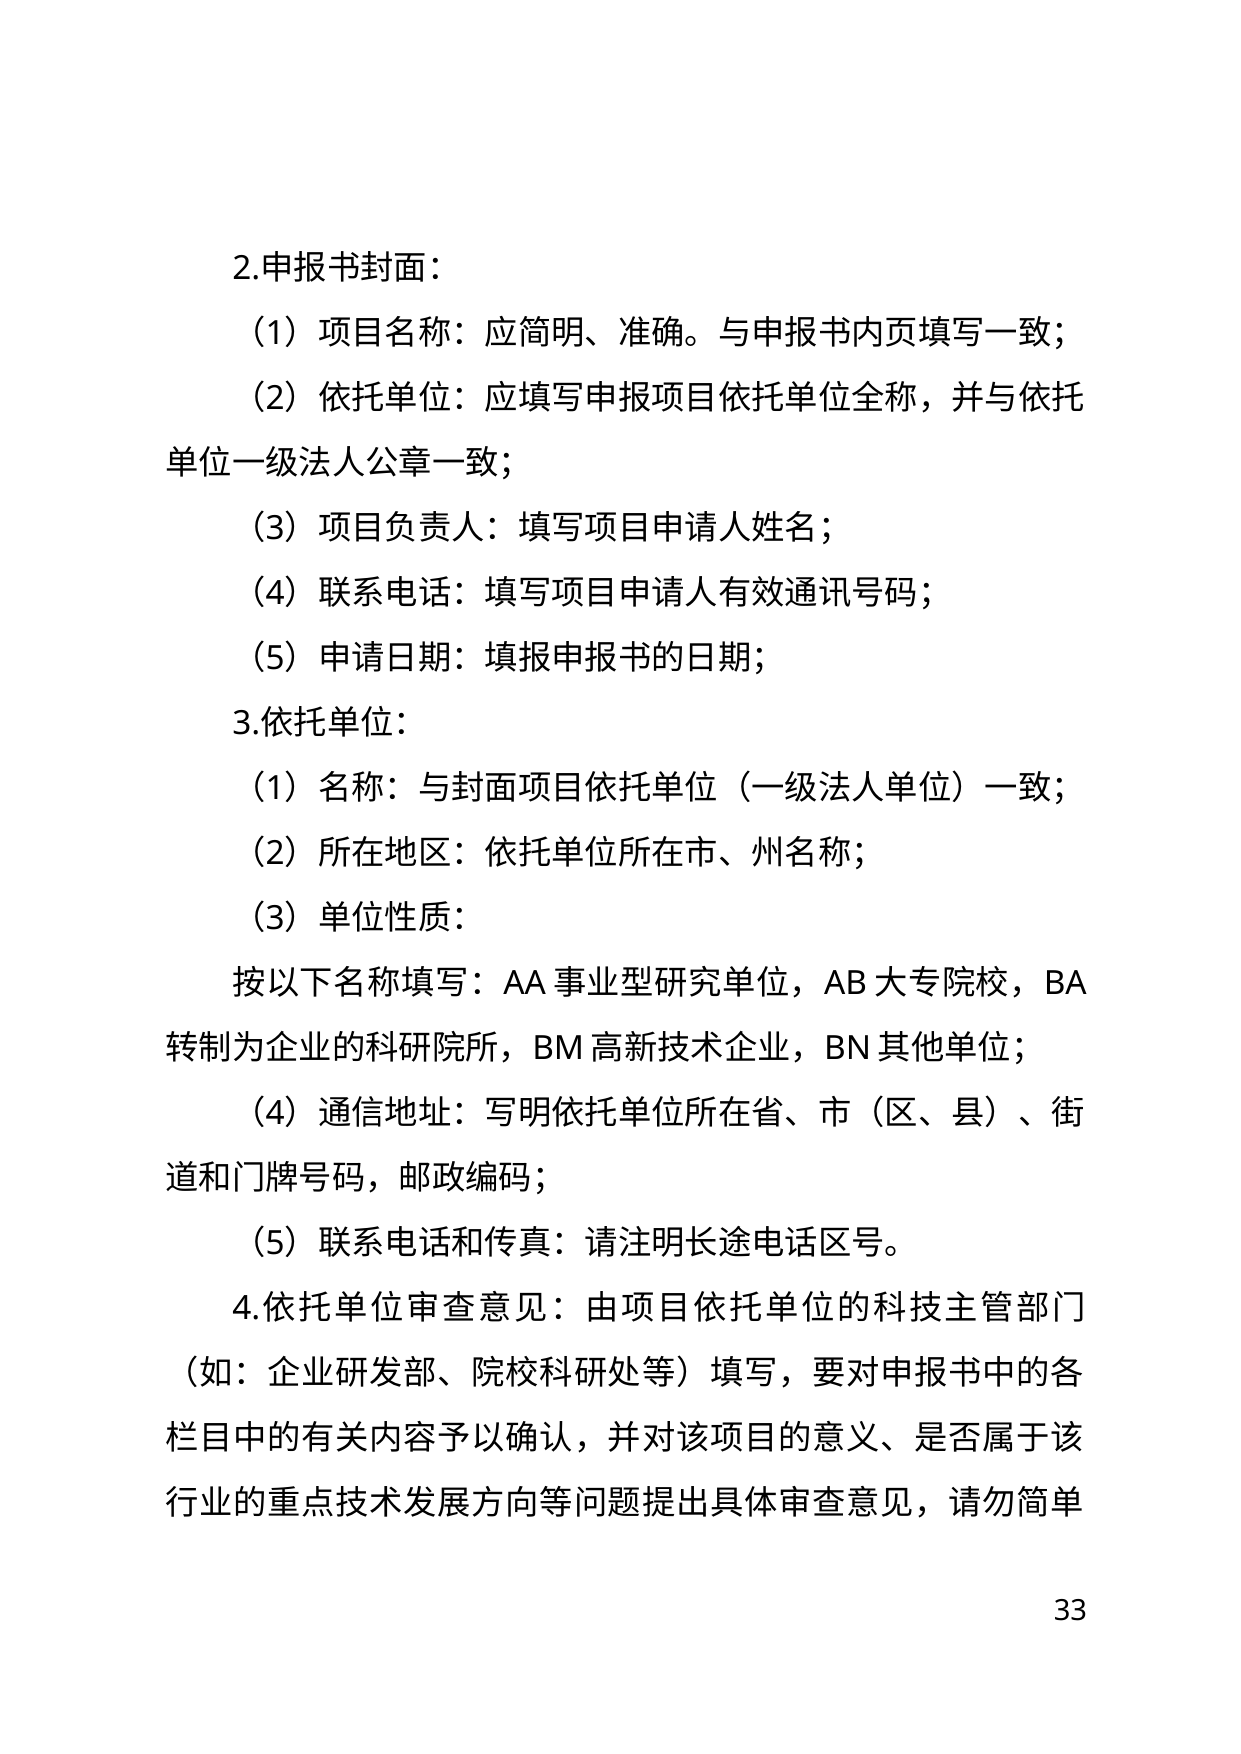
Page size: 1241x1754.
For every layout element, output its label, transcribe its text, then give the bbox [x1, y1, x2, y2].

text 2.申报书封面： [165, 233, 1087, 298]
text （1）名称：与封面项目依托单位（一级法人单位）一致； [165, 753, 1087, 818]
text （2）依托单位：应填写申报项目依托单位全称，并与依托单位一级法人公章一致； [165, 363, 1087, 493]
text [165, 1273, 1087, 1533]
text （5）联系电话和传真：请注明长途电话区号。 [165, 1208, 1087, 1273]
text （5）申请日期：填报申报书的日期； [165, 623, 1087, 688]
text （2）所在地区：依托单位所在市、州名称； [165, 818, 1087, 883]
text （3）项目负责人：填写项目申请人姓名； [165, 493, 1087, 558]
text （4）通信地址：写明依托单位所在省、市（区、县）、街道和门牌号码，邮政编码； [165, 1078, 1087, 1208]
text （1）项目名称：应简明、准确。与申报书内页填写一致； [165, 298, 1087, 363]
text 3.依托单位： [165, 688, 1087, 753]
text 按以下名称填写：AA事业型研究单位，AB大专院校，BA转制为企业的科研院所，BM高新技术企业，BN其他单位； [165, 948, 1087, 1078]
text （4）联系电话：填写项目申请人有效通讯号码； [165, 558, 1087, 623]
text （3）单位性质： [165, 883, 1087, 948]
